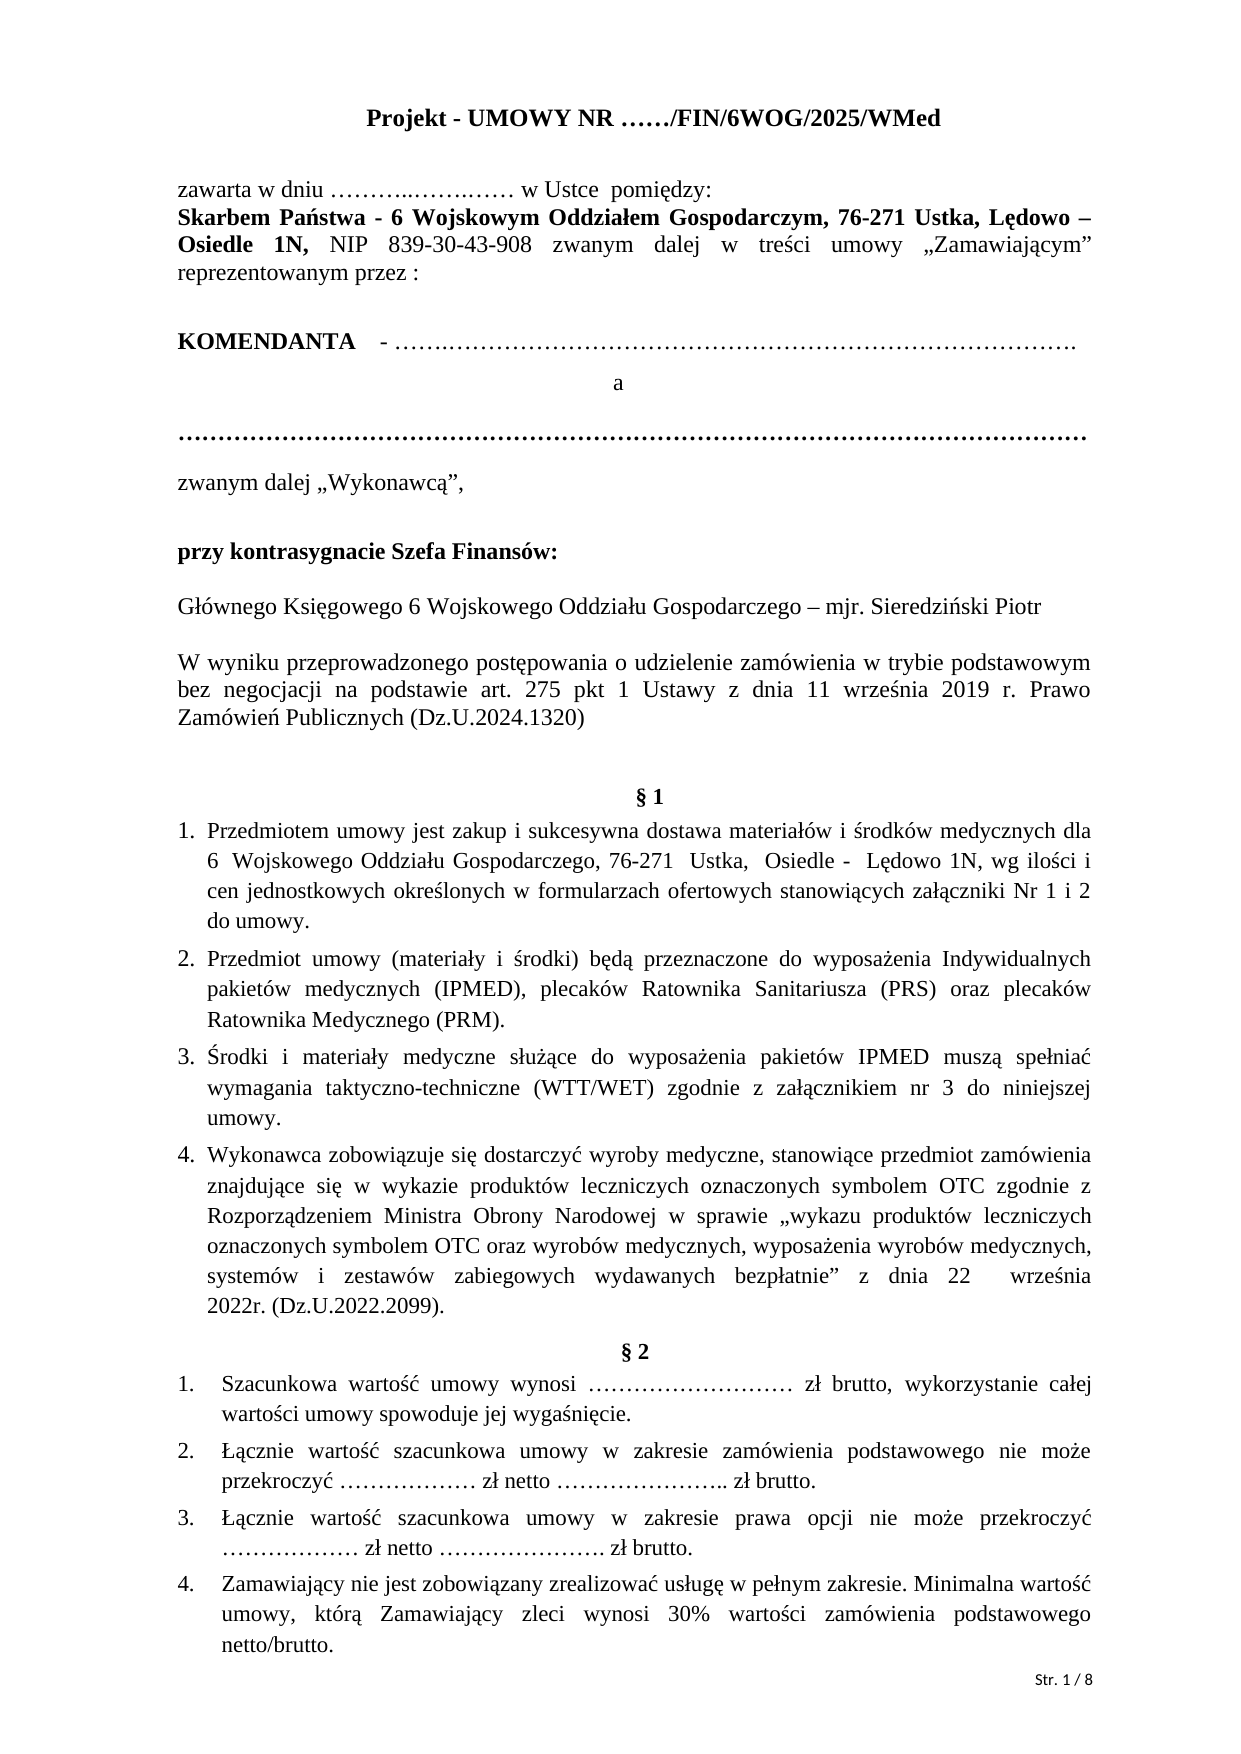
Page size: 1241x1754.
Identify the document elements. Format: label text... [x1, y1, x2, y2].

text przy kontrasygnacie Szefa Finansów: [177, 537, 1093, 564]
list Zamawiający nie jest zobowiązany zrealizować usługę w pełnym zakresie. Minimalna wartość umowy, którą Zamawiający zleci wynosi 30% wartości zamówienia podstawowego netto/brutto. [177, 1570, 1093, 1657]
list Skarbem Państwa - 6 Wojskowym Oddziałem Gospodarczym, 76-271 Ustka, Lędowo – Osiedle 1N, NIP 839-30-43-908 zwanym dalej w treści umowy „Zamawiającym” reprezentowanym przez : [177, 203, 1093, 286]
list Łącznie wartość szacunkowa umowy w zakresie prawa opcji nie może przekroczyć ……………… zł netto …………………. zł brutto. [177, 1504, 1093, 1560]
list KOMENDANTA - …….……………………………………………………………………. [177, 327, 1093, 355]
list Środki i materiały medyczne służące do wyposażenia pakietów IPMED muszą spełniać wymagania taktyczno-techniczne (WTT/WET) zgodnie z załącznikiem nr 3 do niniejszej umowy. [177, 1042, 1093, 1130]
list Wykonawca zobowiązuje się dostarczyć wyroby medyczne, stanowiące przedmiot zamówienia znajdujące się w wykazie produktów leczniczych oznaczonych symbolem OTC zgodnie z Rozporządzeniem Ministra Obrony Narodowej w sprawie „wykazu produktów leczniczych oznaczonych symbolem OTC oraz wyrobów medycznych, wyposażenia wyrobów medycznych, systemów i zestawów zabiegowych wydawanych bezpłatnie” z dnia 22 września 2022r. (Dz.U.2022.2099). [177, 1140, 1093, 1319]
list Przedmiotem umowy jest zakup i sukcesywna dostawa materiałów i środków medycznych dla 6 Wojskowego Oddziału Gospodarczego, 76-271 Ustka, Osiedle - Lędowo 1N, wg ilości i cen jednostkowych określonych w formularzach ofertowych stanowiących załączniki Nr 1 i 2 do umowy. [177, 816, 1093, 934]
list Szacunkowa wartość umowy wynosi ……………………… zł brutto, wykorzystanie całej wartości umowy spowoduje jej wygaśnięcie. [177, 1370, 1093, 1427]
list …………………………………………………………………………………………………… [177, 418, 1093, 446]
text zawarta w dniu ………..…….…… w Ustce pomiędzy: [177, 175, 1093, 203]
text § 1 [207, 783, 1093, 809]
text Głównego Księgowego 6 Wojskowego Oddziału Gospodarczego – mjr. Sieredziński Piotr [177, 592, 1093, 620]
list a [177, 368, 1093, 396]
list Łącznie wartość szacunkowa umowy w zakresie zamówienia podstawowego nie może przekroczyć ……………… zł netto ………………….. zł brutto. [177, 1437, 1093, 1493]
text W wyniku przeprowadzonego postępowania o udzielenie zamówienia w trybie podstawowym bez negocjacji na podstawie art. 275 pkt 1 Ustawy z dnia 11 września 2019 r. Prawo Zamówień Publicznych (Dz.U.2024.1320) [177, 648, 1093, 730]
list Przedmiot umowy (materiały i środki) będą przeznaczone do wyposażenia Indywidualnych pakietów medycznych (IPMED), plecaków Ratownika Sanitariusza (PRS) oraz plecaków Ratownika Medycznego (PRM). [177, 944, 1093, 1032]
text Projekt - UMOWY NR ……/FIN/6WOG/2025/WMed [214, 103, 1093, 132]
text § 2 [177, 1338, 1093, 1364]
list zwanym dalej „Wykonawcą”, [177, 468, 1093, 495]
